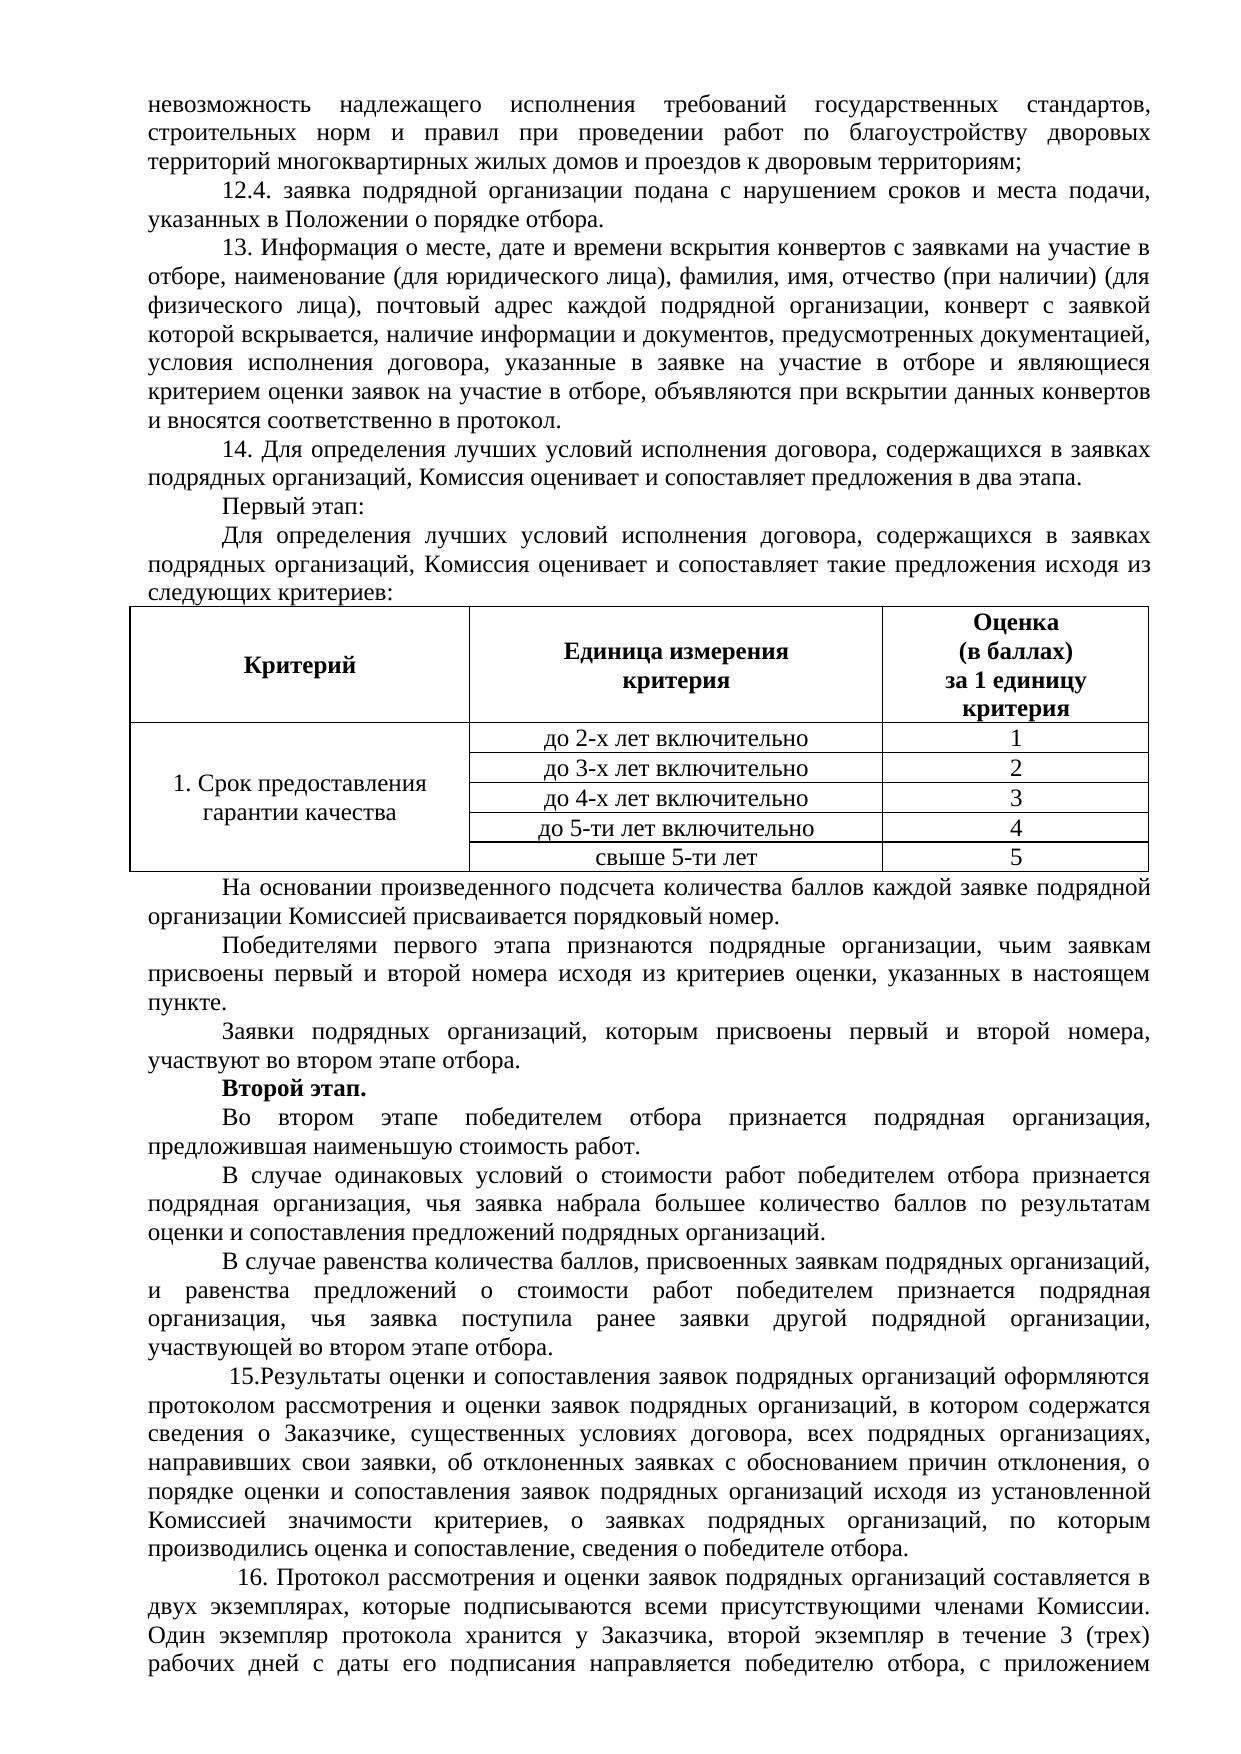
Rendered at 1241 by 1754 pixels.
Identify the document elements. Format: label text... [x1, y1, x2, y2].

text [148, 1562, 1152, 1677]
text 12.4. заявка подрядной организации подана с нарушением сроков и места подачи, указанных в Положении о порядке отбора. [148, 175, 1152, 232]
table_cell 2 [883, 753, 1148, 782]
text Для определения лучших условий исполнения договора, содержащихся в заявках подрядных организаций, Комиссия оценивает и сопоставляет такие предложения исходя из следующих критериев: [148, 520, 1152, 606]
text Во втором этапе победителем отбора признается подрядная организация, предложившая наименьшую стоимость работ. [148, 1102, 1152, 1160]
table_cell 4 [883, 813, 1148, 841]
table_header Оценка (в баллах) за 1 единицу критерия [883, 607, 1148, 722]
text 15.Результаты оценки и сопоставления заявок подрядных организаций оформляются протоколом рассмотрения и оценки заявок подрядных организаций, в котором содержатся сведения о Заказчике, существенных условиях договора, всех подрядных организациях, направивших свои заявки, об отклоненных заявках с обоснованием причин отклонения, о порядке оценки и сопоставления заявок подрядных организаций исходя из установленной Комиссией значимости критериев, о заявках подрядных организаций, по которым производились оценка и сопоставление, сведения о победителе отбора. [148, 1361, 1152, 1562]
table_cell до 3-х лет включительно [470, 753, 882, 782]
text 13. Информация о месте, дате и времени вскрытия конвертов с заявками на участие в отборе, наименование (для юридического лица), фамилия, имя, отчество (при наличии) (для физического лица), почтовый адрес каждой подрядной организации, конверт с заявкой которой вскрывается, наличие информации и документов, предусмотренных документацией, условия исполнения договора, указанные в заявке на участие в отборе и являющиеся критерием оценки заявок на участие в отборе, объявляются при вскрытии данных конвертов и вносятся соответственно в протокол. [148, 232, 1152, 434]
table_cell свыше 5-ти лет [470, 843, 882, 871]
text 14. Для определения лучших условий исполнения договора, содержащихся в заявках подрядных организаций, Комиссия оценивает и сопоставляет предложения в два этапа. [148, 434, 1152, 491]
text Второй этап. [148, 1073, 1152, 1102]
text В случае одинаковых условий о стоимости работ победителем отбора признается подрядная организация, чья заявка набрала большее количество баллов по результатам оценки и сопоставления предложений подрядных организаций. [148, 1160, 1152, 1246]
table_cell 3 [883, 783, 1148, 812]
table_cell до 2-х лет включительно [470, 723, 882, 752]
table_cell 1 [883, 723, 1148, 752]
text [148, 89, 1152, 175]
table_header Единица измерения критерия [470, 607, 882, 722]
table_header Критерий [131, 607, 469, 722]
text Заявки подрядных организаций, которым присвоены первый и второй номера, участвуют во втором этапе отбора. [148, 1016, 1152, 1073]
table_cell 5 [883, 843, 1148, 871]
text На основании произведенного подсчета количества баллов каждой заявке подрядной организации Комиссией присваивается порядковый номер. [148, 872, 1152, 930]
text Победителями первого этапа признаются подрядные организации, чьим заявкам присвоены первый и второй номера исходя из критериев оценки, указанных в настоящем пункте. [148, 930, 1152, 1016]
table_cell до 5-ти лет включительно [470, 813, 882, 841]
table_cell 1. Срок предоставления гарантии качества [131, 723, 469, 871]
table_cell до 4-х лет включительно [470, 783, 882, 812]
text Первый этап: [148, 491, 1152, 520]
text В случае равенства количества баллов, присвоенных заявкам подрядных организаций, и равенства предложений о стоимости работ победителем признается подрядная организация, чья заявка поступила ранее заявки другой подрядной организации, участвующей во втором этапе отбора. [148, 1246, 1152, 1361]
